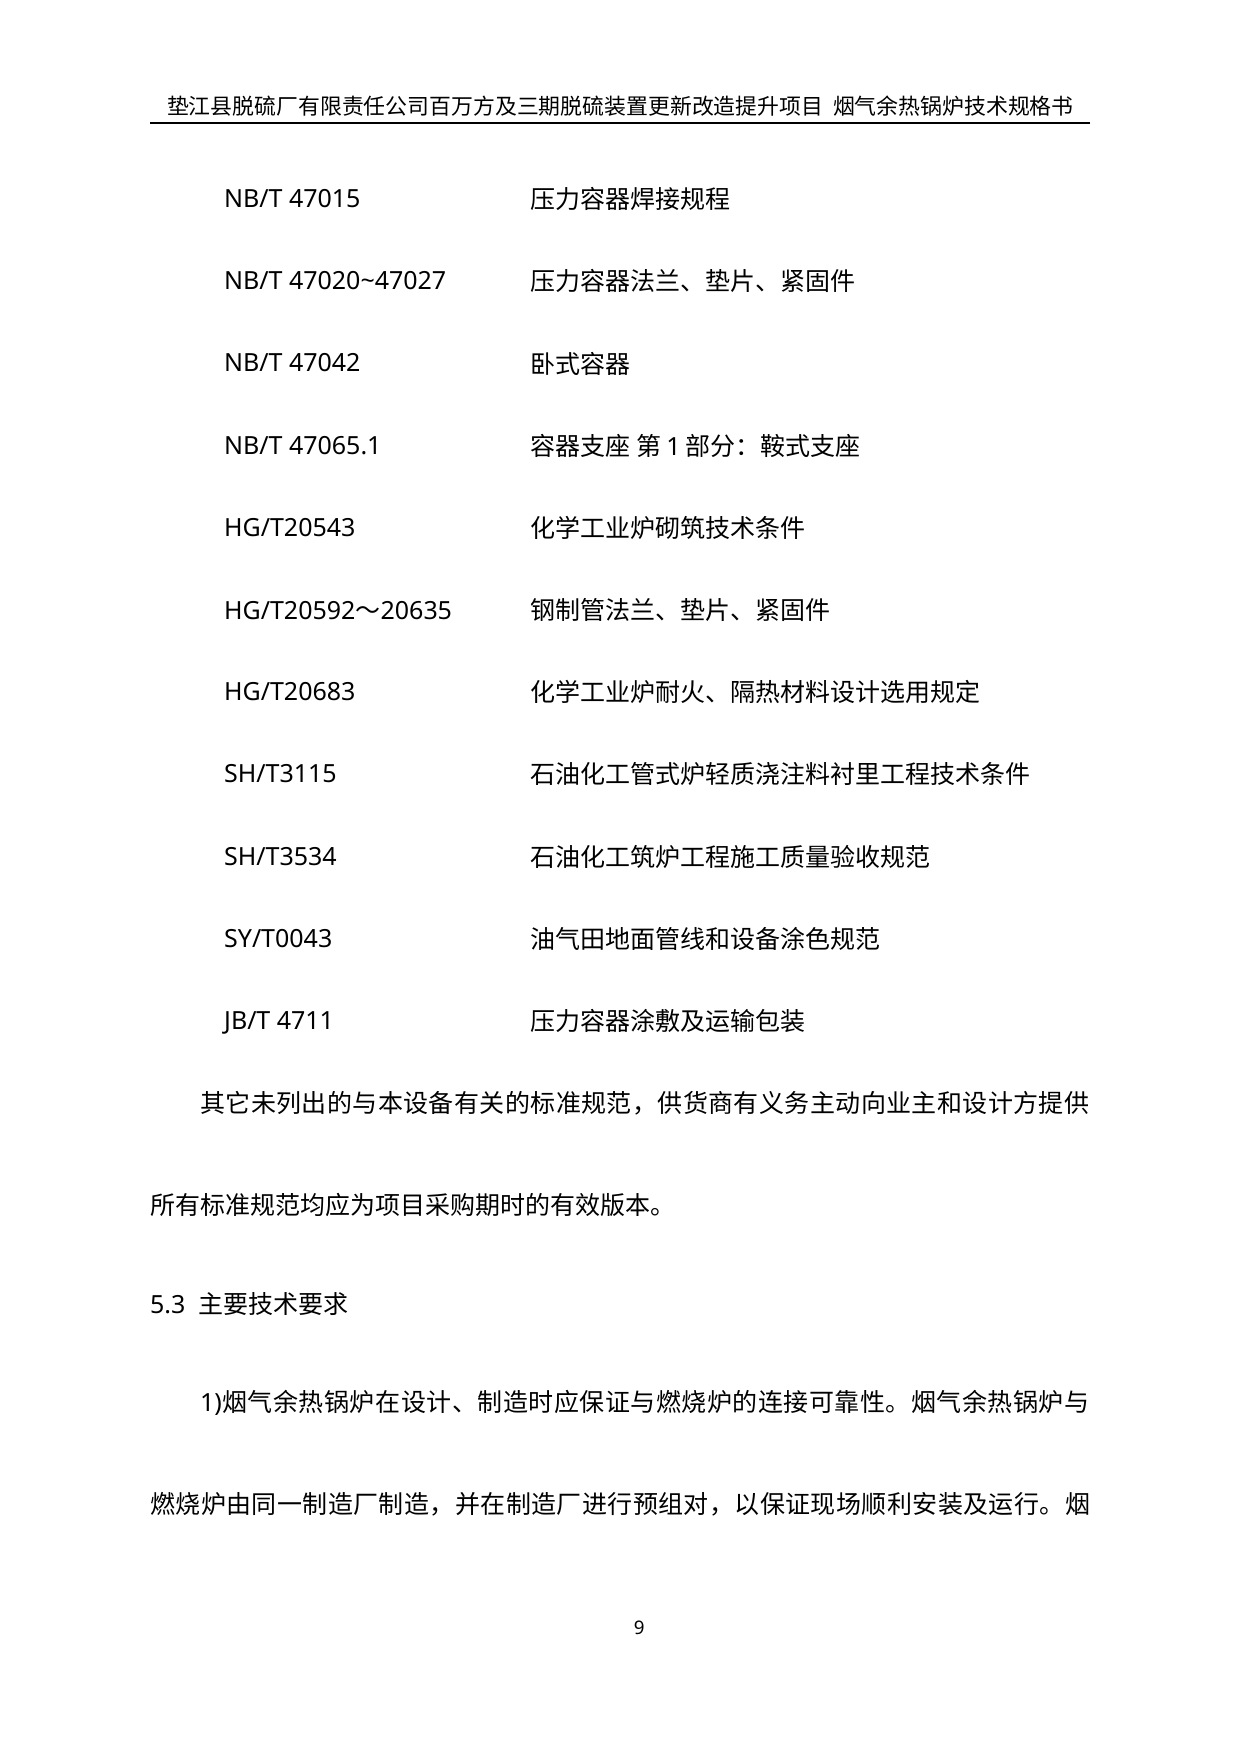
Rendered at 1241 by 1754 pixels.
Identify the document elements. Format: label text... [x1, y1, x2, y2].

table_cell 化学工业炉耐火、隔热材料设计选用规定 [519, 657, 1092, 739]
table_cell 油气田地面管线和设备涂色规范 [519, 904, 1092, 986]
table_cell SH/T3115 [213, 739, 519, 821]
table_cell NB/T 47015 [213, 164, 519, 246]
table_cell 压力容器涂敷及运输包装 [519, 986, 1092, 1068]
table_cell 化学工业炉砌筑技术条件 [519, 493, 1092, 575]
table_cell NB/T 47042 [213, 328, 519, 410]
table_cell 卧式容器 [519, 328, 1092, 410]
text 其它未列出的与本设备有关的标准规范，供货商有义务主动向业主和设计方提供。所有标准规范均应为项目采购期时的有效版本。 [150, 1068, 1090, 1238]
table_cell 石油化工筑炉工程施工质量验收规范 [519, 821, 1092, 903]
subtitle 5.3 主要技术要求 [150, 1268, 1090, 1336]
table_cell SH/T3534 [213, 821, 519, 903]
table_cell 石油化工管式炉轻质浇注料衬里工程技术条件 [519, 739, 1092, 821]
table_cell 压力容器焊接规程 [519, 164, 1092, 246]
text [150, 1367, 1090, 1537]
table_cell HG/T20683 [213, 657, 519, 739]
table_cell 压力容器法兰、垫片、紧固件 [519, 246, 1092, 328]
table_cell 钢制管法兰、垫片、紧固件 [519, 575, 1092, 657]
table_cell 容器支座 第1部分：鞍式支座 [519, 410, 1092, 493]
table_cell NB/T 47020~47027 [213, 246, 519, 328]
table_cell JB/T 4711 [213, 986, 519, 1068]
table_cell HG/T20543 [213, 493, 519, 575]
table_cell SY/T0043 [213, 904, 519, 986]
table_cell NB/T 47065.1 [213, 410, 519, 493]
table_cell HG/T20592～20635 [213, 575, 519, 657]
